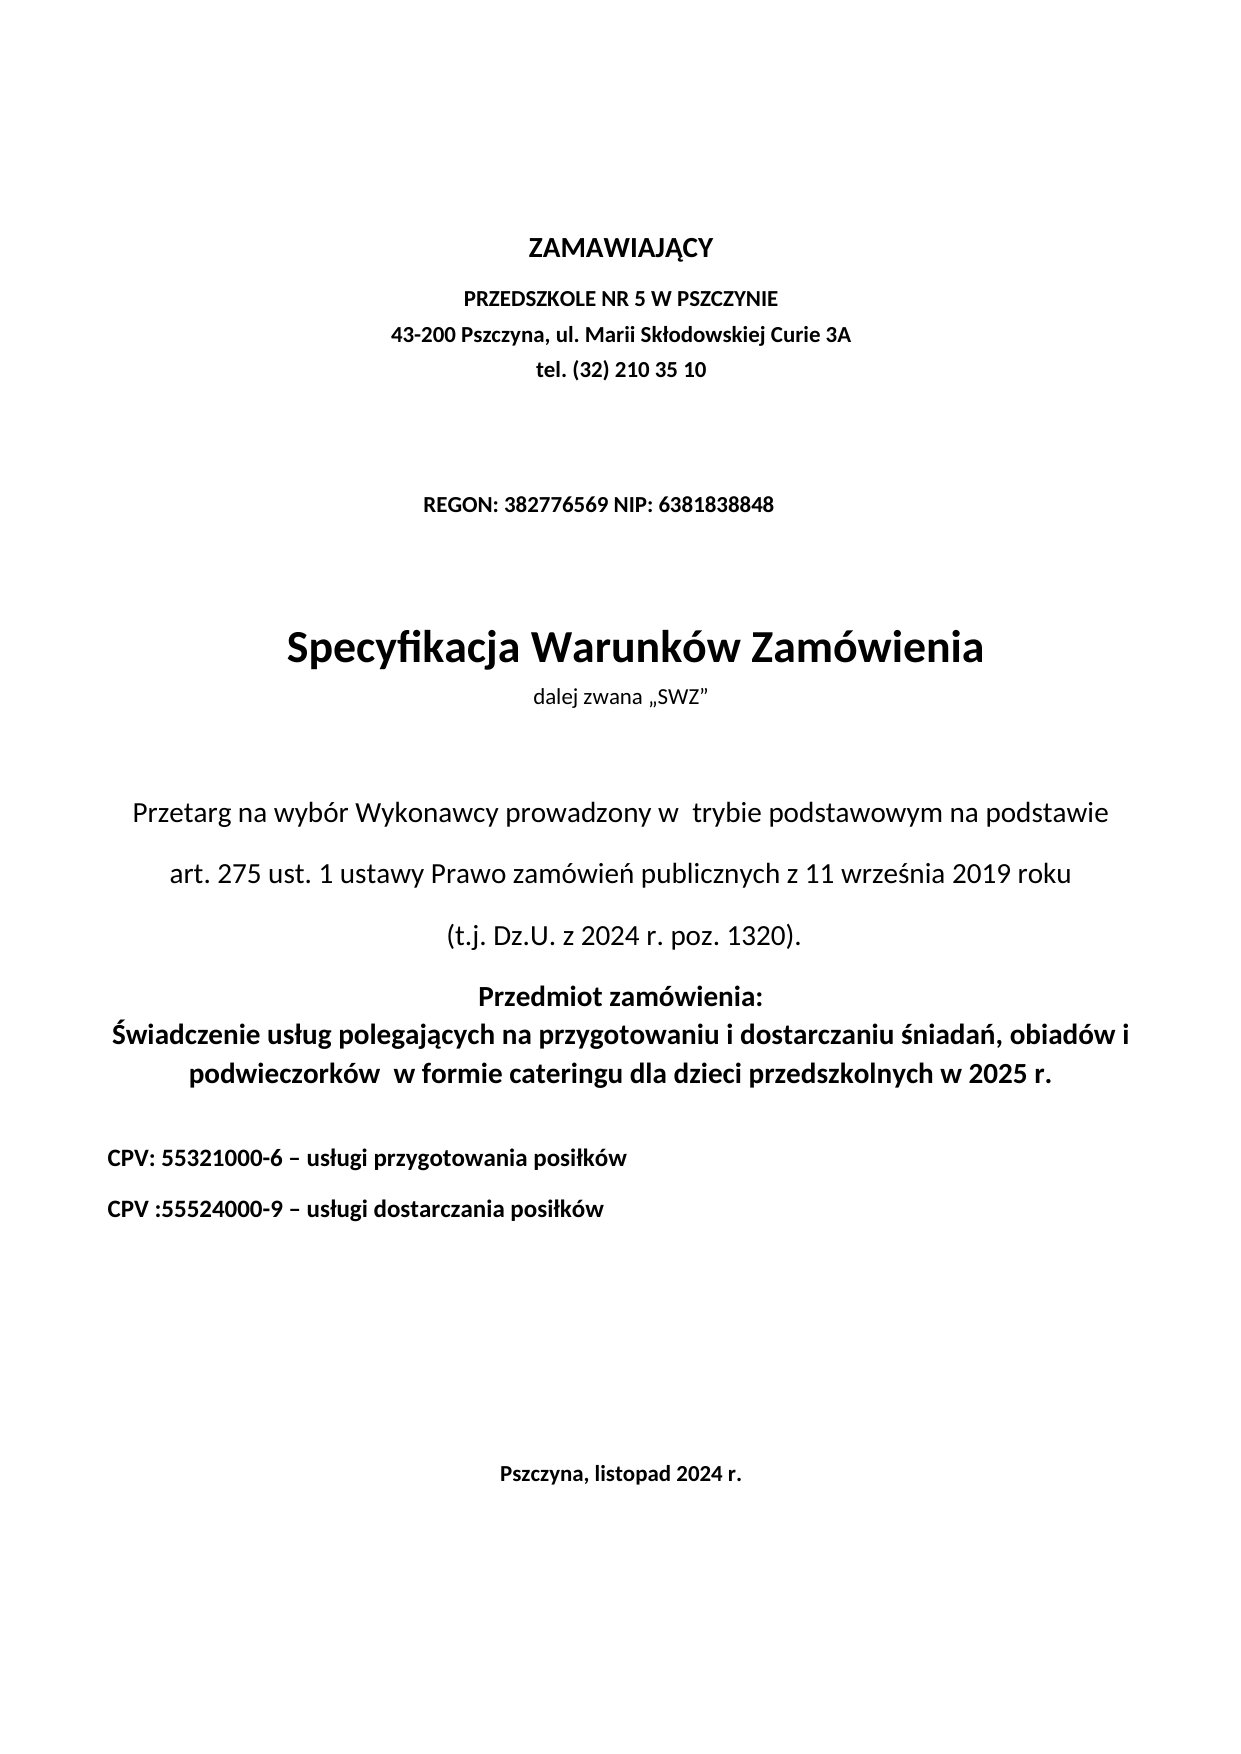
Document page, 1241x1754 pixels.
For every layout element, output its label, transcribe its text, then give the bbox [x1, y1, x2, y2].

text Specyfikacja Warunków Zamówienia [137, 618, 1135, 674]
text Przedmiot zamówienia: [107, 978, 1134, 1013]
text art. 275 ust. 1 ustawy Prawo zamówień publicznych z 11 września 2019 roku [107, 855, 1134, 891]
text 43-200 Pszczyna, ul. Marii Skłodowskiej Curie 3A [107, 320, 1135, 348]
text CPV: 55321000-6 – usługi przygotowania posiłków [107, 1142, 1134, 1173]
text Pszczyna, listopad 2024 r. [107, 1459, 1135, 1487]
text Świadczenie usług polegających na przygotowaniu i dostarczaniu śniadań, obiadów i podwieczorków w formie cateringu dla dzieci przedszkolnych w 2025 r. [107, 1016, 1134, 1090]
text Przetarg na wybór Wykonawcy prowadzony w trybie podstawowym na podstawie [107, 794, 1134, 829]
text REGON: 382776569 NIP: 6381838848 [322, 490, 779, 518]
text CPV :55524000-9 – usługi dostarczania posiłków [107, 1193, 1135, 1224]
text tel. (32) 210 35 10 [107, 355, 1135, 383]
text ZAMAWIAJĄCY [107, 229, 1134, 265]
text PRZEDSZKOLE NR 5 W PSZCZYNIE [107, 284, 1135, 312]
text dalej zwana „SWZ” [107, 682, 1134, 710]
text (t.j. Dz.U. z 2024 r. poz. 1320). [107, 917, 1134, 952]
